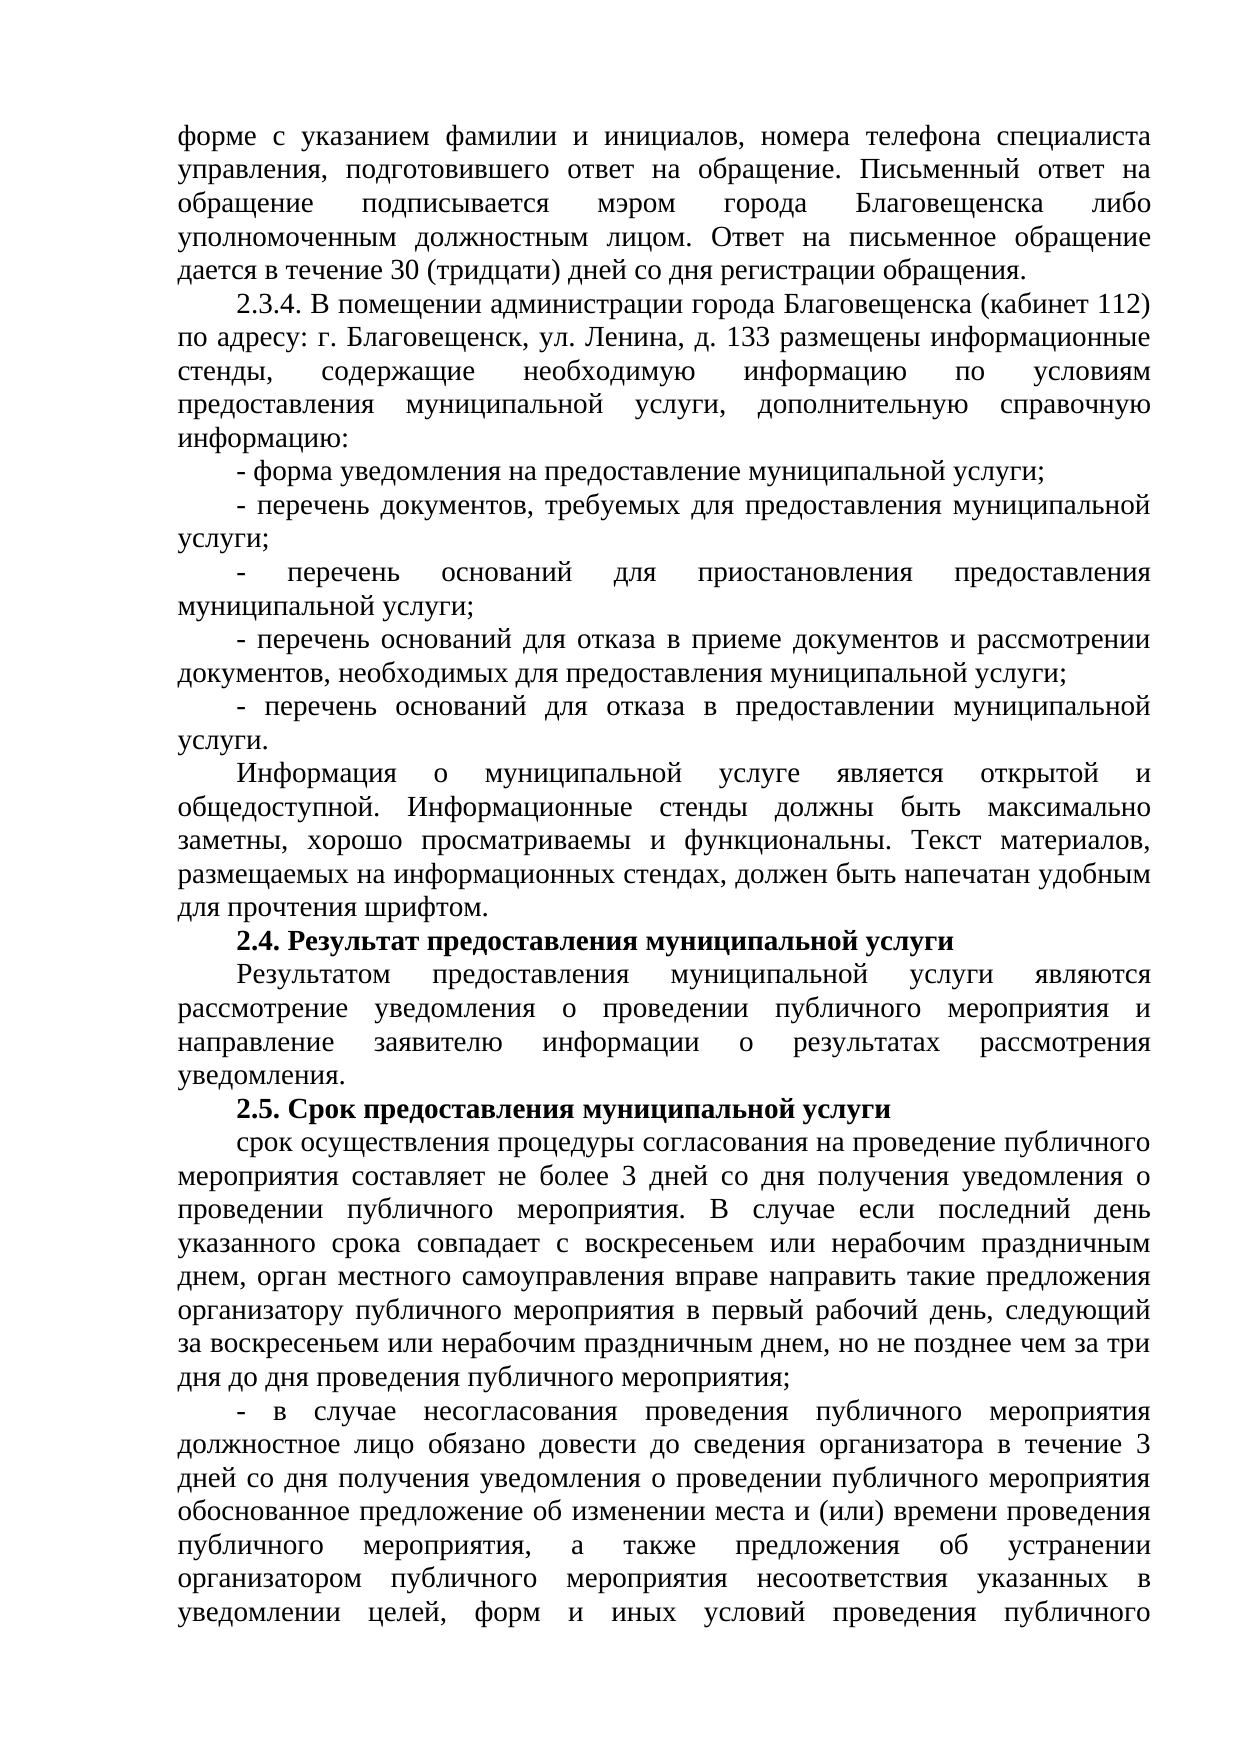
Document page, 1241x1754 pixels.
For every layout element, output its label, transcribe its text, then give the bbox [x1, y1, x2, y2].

text 2.3.4. В помещении администрации города Благовещенска (кабинет 112) по адресу: г. Благовещенск, ул. Ленина, д. 133 размещены информационные стенды, содержащие необходимую информацию по условиям предоставления муниципальной услуги, дополнительную справочную информацию: [177, 286, 1152, 453]
text - перечень документов, требуемых для предоставления муниципальной услуги; [177, 487, 1152, 554]
text срок осуществления процедуры согласования на проведение публичного мероприятия составляет не более 3 дней со дня получения уведомления о проведении публичного мероприятия. В случае если последний день указанного срока совпадает с воскресеньем или нерабочим праздничным днем, орган местного самоуправления вправе направить такие предложения организатору публичного мероприятия в первый рабочий день, следующий за воскресеньем или нерабочим праздничным днем, но не позднее чем за три дня до дня проведения публичного мероприятия; [177, 1124, 1152, 1393]
text - перечень оснований для приостановления предоставления муниципальной услуги; [177, 554, 1152, 621]
text 2.4. Результат предоставления муниципальной услуги [177, 923, 1152, 957]
text Результатом предоставления муниципальной услуги являются рассмотрение уведомления о проведении публичного мероприятия и направление заявителю информации о результатах рассмотрения уведомления. [177, 957, 1152, 1091]
text - форма уведомления на предоставление муниципальной услуги; [177, 453, 1152, 487]
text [177, 118, 1152, 286]
text Информация о муниципальной услуге является открытой и общедоступной. Информационные стенды должны быть максимально заметны, хорошо просматриваемы и функциональны. Текст материалов, размещаемых на информационных стендах, должен быть напечатан удобным для прочтения шрифтом. [177, 755, 1152, 923]
text - перечень оснований для отказа в приеме документов и рассмотрении документов, необходимых для предоставления муниципальной услуги; [177, 621, 1152, 688]
text 2.5. Срок предоставления муниципальной услуги [177, 1091, 1152, 1124]
text - перечень оснований для отказа в предоставлении муниципальной услуги. [177, 688, 1152, 755]
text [177, 1393, 1152, 1627]
